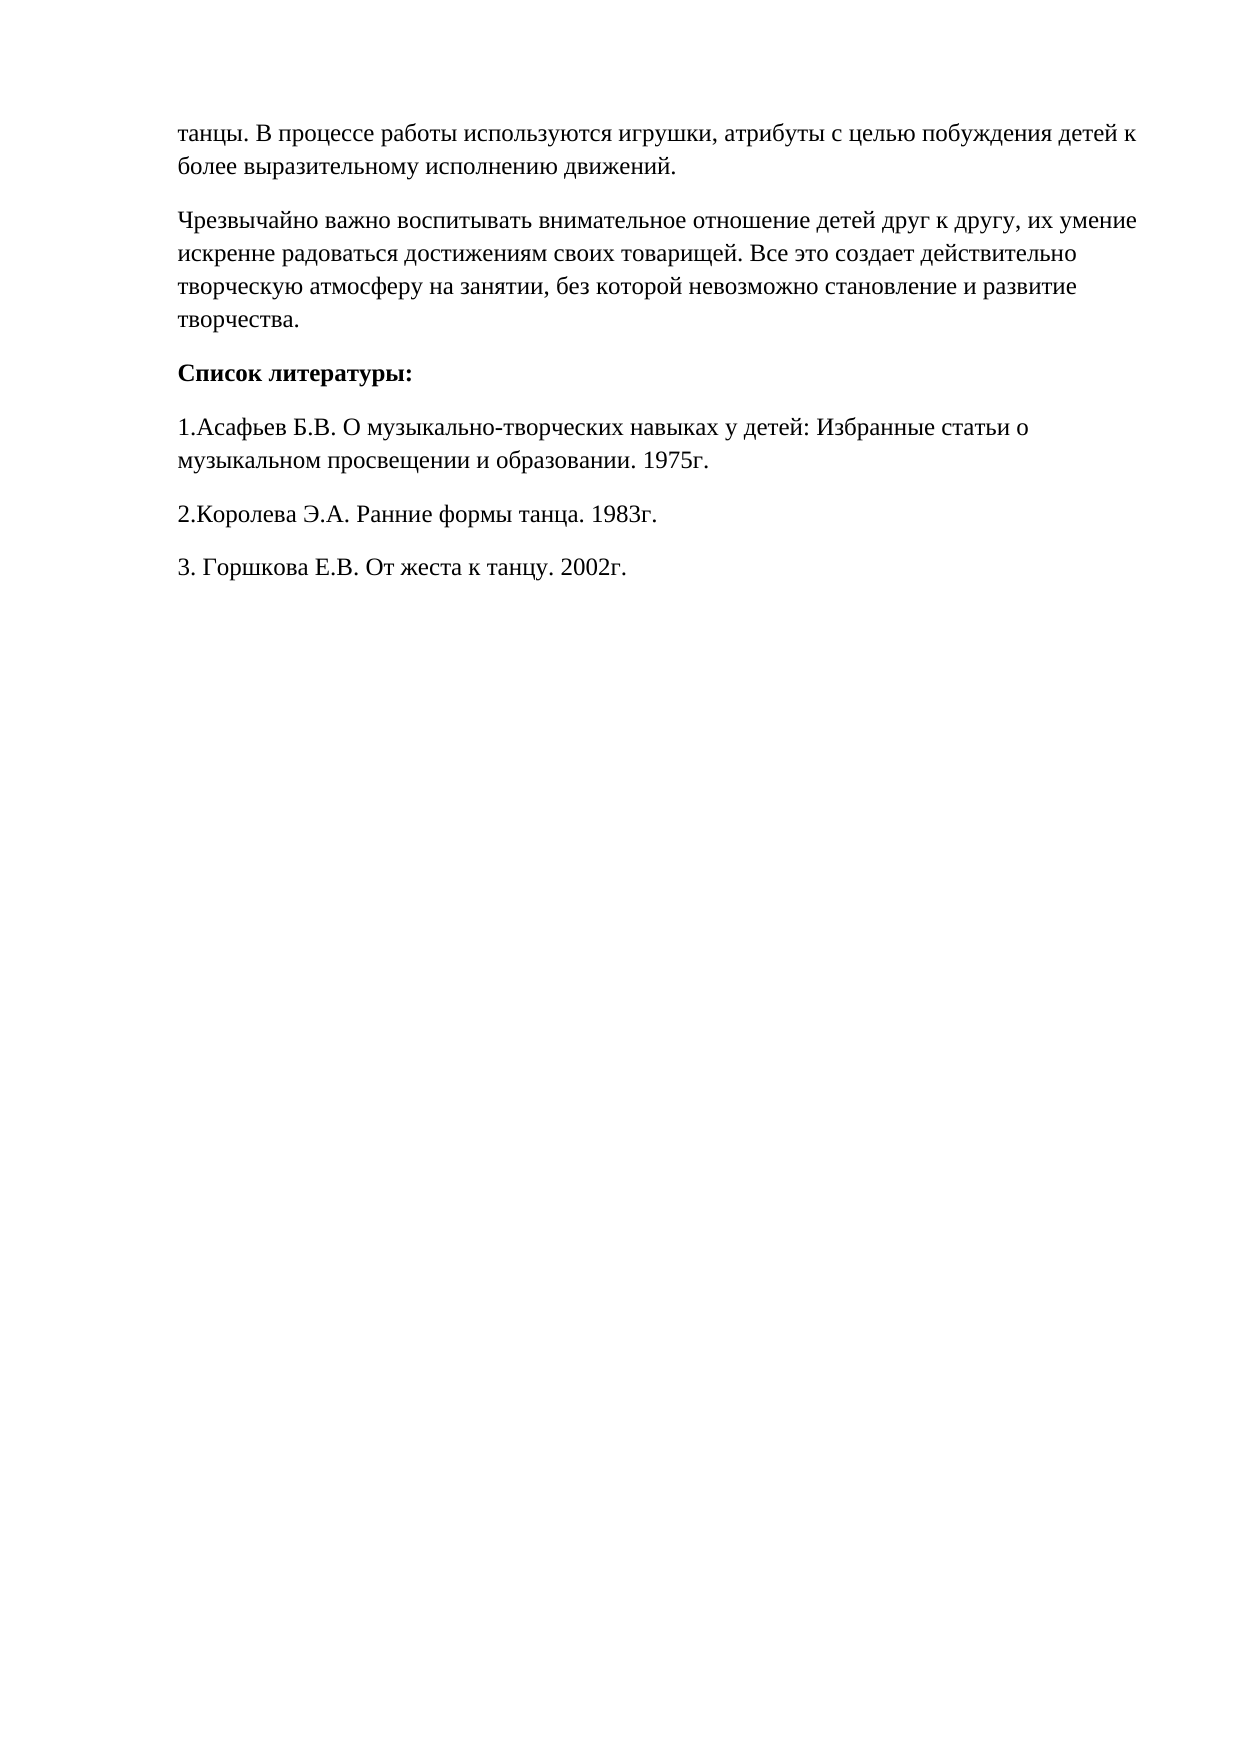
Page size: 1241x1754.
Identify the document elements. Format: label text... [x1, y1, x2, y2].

text Чрезвычайно важно воспитывать внимательное отношение детей друг к другу, их умение искренне радоваться достижениям своих товарищей. Все это создает действительно творческую атмосферу на занятии, без которой невозможно становление и развитие творчества. [177, 205, 1152, 333]
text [177, 118, 1152, 180]
text 1.Асафьев Б.В. О музыкально-творческих навыках у детей: Избранные статьи о музыкальном просвещении и образовании. 1975г. [177, 412, 1152, 473]
text 2.Королева Э.А. Ранние формы танца. 1983г. [177, 499, 1152, 527]
text 3. Горшкова Е.В. От жеста к танцу. 2002г. [177, 552, 1152, 581]
text Список литературы: [177, 358, 1152, 387]
